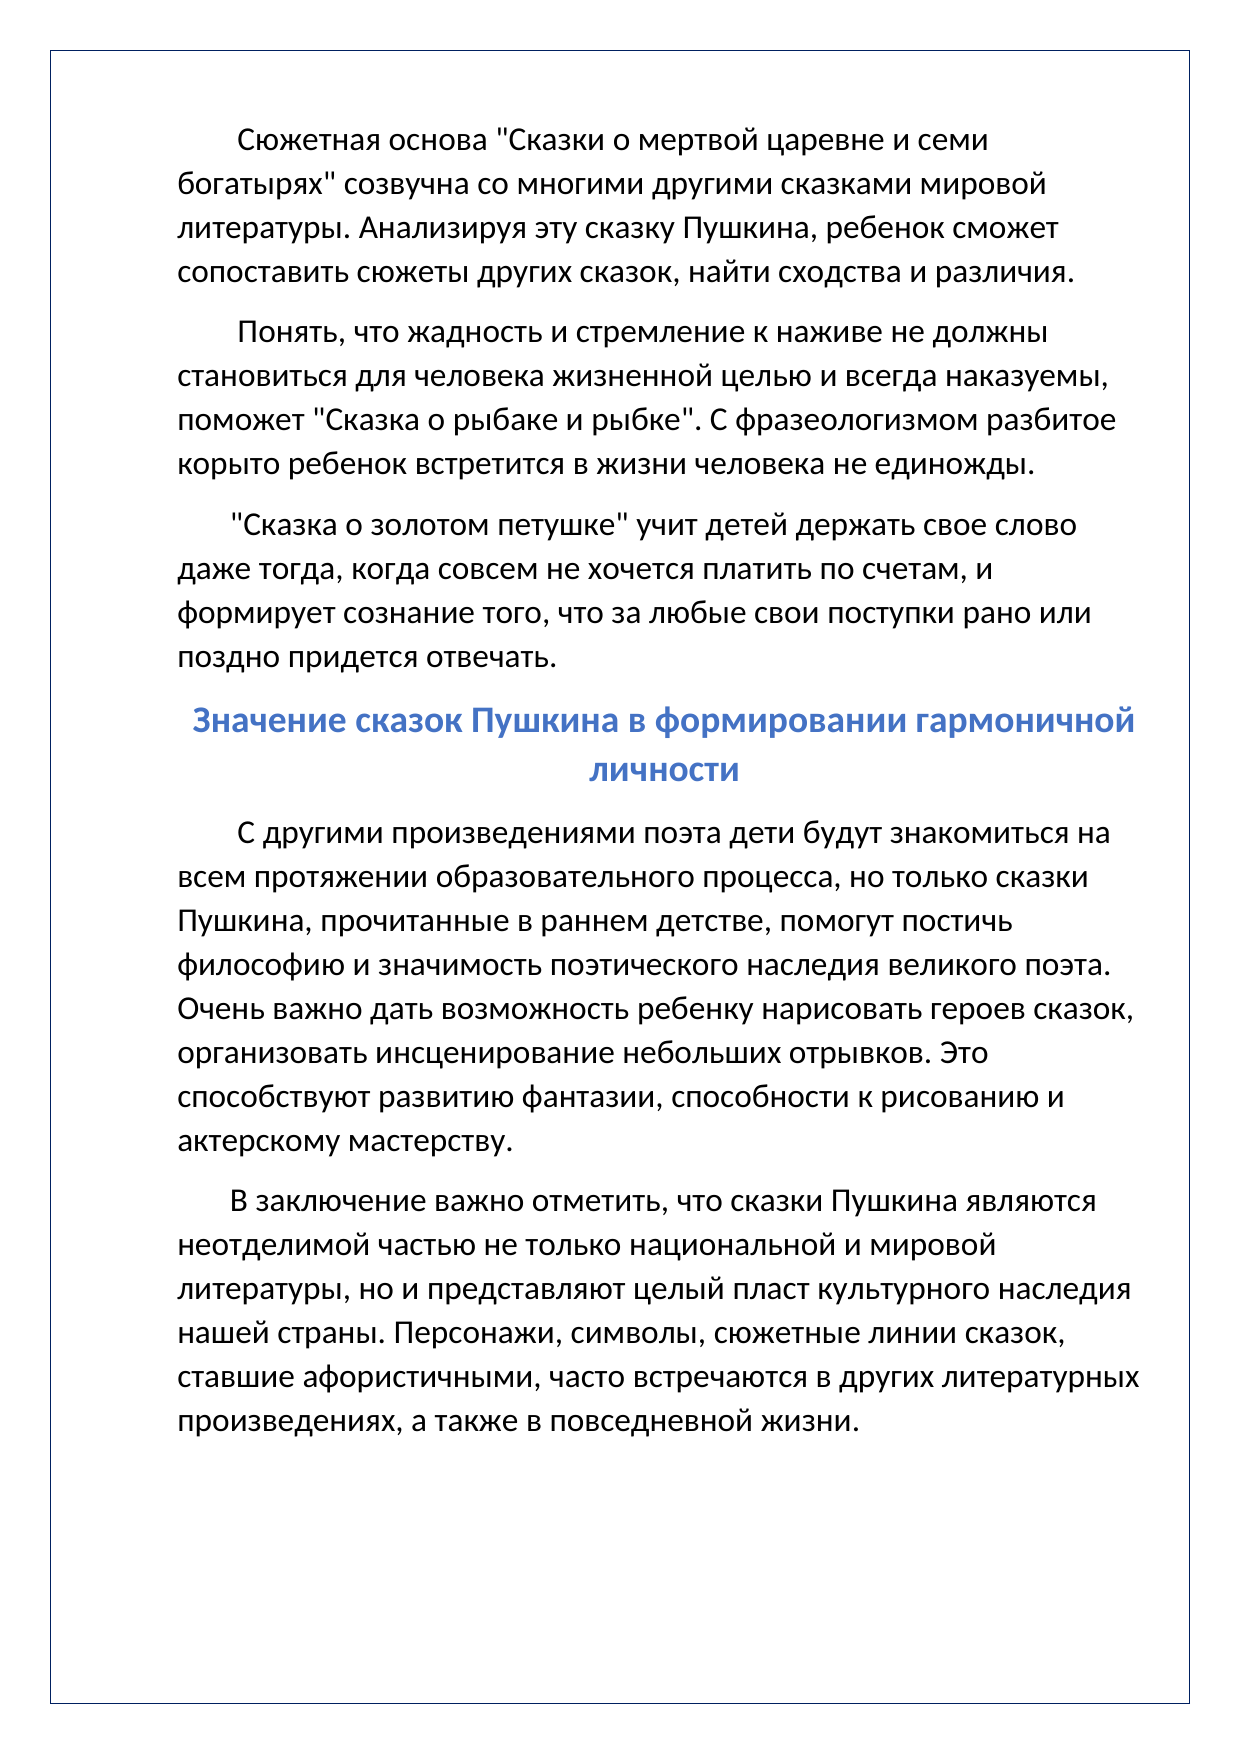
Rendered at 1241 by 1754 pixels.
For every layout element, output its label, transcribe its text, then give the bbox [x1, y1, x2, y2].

text Понять, что жадность и стремление к наживе не должны становиться для человека жизненной целью и всегда наказуемы, поможет "Сказка о рыбаке и рыбке". С фразеологизмом разбитое корыто ребенок встретится в жизни человека не единожды. [177, 311, 1152, 483]
text Сюжетная основа "Сказки о мертвой царевне и семи богатырях" созвучна со многими другими сказками мировой литературы. Анализируя эту сказку Пушкина, ребенок сможет сопоставить сюжеты других сказок, найти сходства и различия. [177, 118, 1152, 291]
text В заключение важно отметить, что сказки Пушкина являются неотделимой частью не только национальной и мировой литературы, но и представляют целый пласт культурного наследия нашей страны. Персонажи, символы, сюжетные линии сказок, ставшие афористичными, часто встречаются в других литературных произведениях, а также в повседневной жизни. [177, 1179, 1152, 1440]
text Значение сказок Пушкина в формировании гармоничной личности [177, 696, 1152, 791]
text "Сказка о золотом петушке" учит детей держать свое слово даже тогда, когда совсем не хочется платить по счетам, и формирует сознание того, что за любые свои поступки рано или поздно придется отвечать. [177, 503, 1152, 676]
text С другими произведениями поэта дети будут знакомиться на всем протяжении образовательного процесса, но только сказки Пушкина, прочитанные в раннем детстве, помогут постичь философию и значимость поэтического наследия великого поэта. Очень важно дать возможность ребенку нарисовать героев сказок, организовать инсценирование небольших отрывков. Это способствуют развитию фантазии, способности к рисованию и актерскому мастерству. [177, 811, 1152, 1159]
